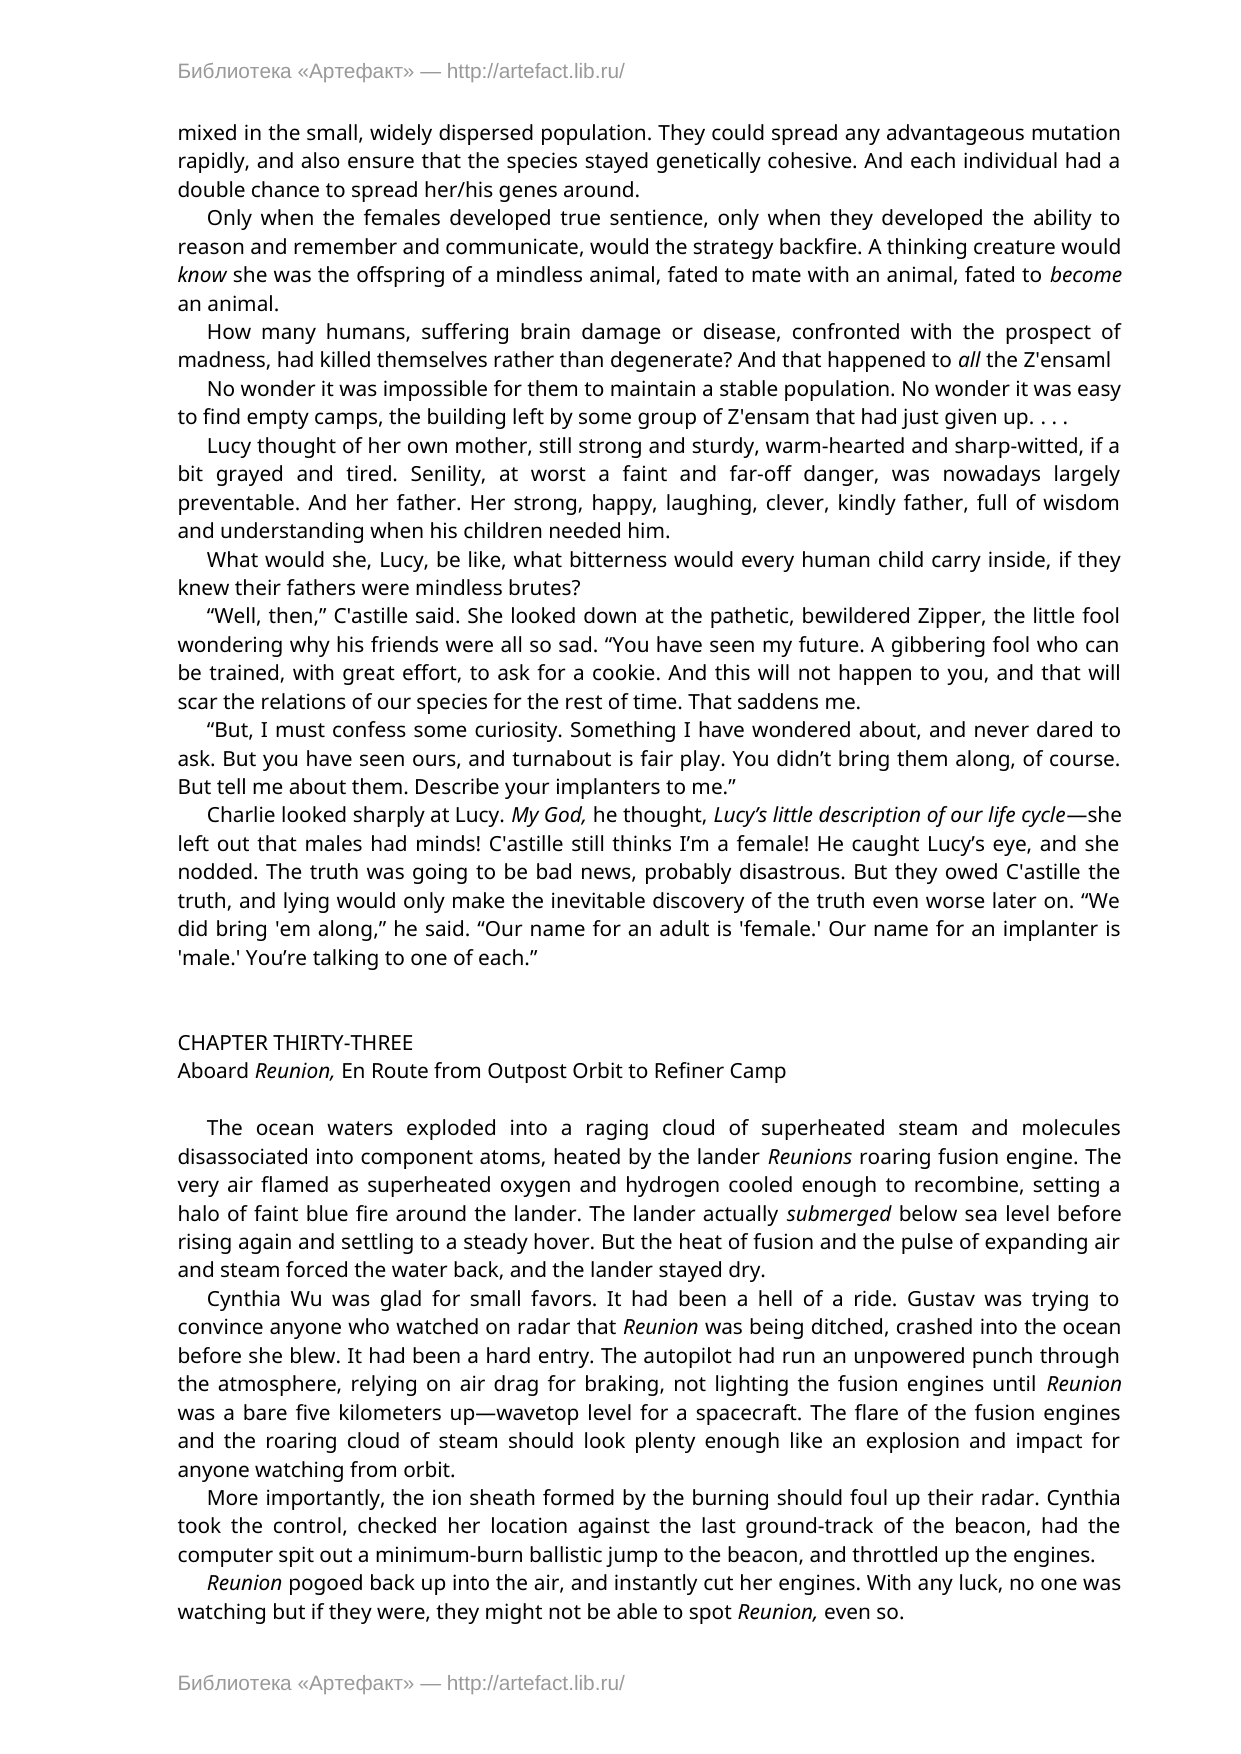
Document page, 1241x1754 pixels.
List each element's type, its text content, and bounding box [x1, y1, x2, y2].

text How many humans, suffering brain damage or disease, confronted with the prospect of madness, had killed themselves rather than degenerate? And that happened to all the Z'ensaml [177, 317, 1122, 374]
text Lucy thought of her own mother, still strong and sturdy, warm-hearted and sharp-witted, if a bit grayed and tired. Senility, at worst a faint and far-off danger, was nowadays largely preventable. And her father. Her strong, happy, laughing, clever, kindly father, full of wisdom and understanding when his children needed him. [177, 431, 1122, 545]
text Only when the females developed true sentience, only when they developed the ability to reason and remember and communicate, would the strategy backfire. A thinking creature would know she was the offspring of a mindless animal, fated to mate with an animal, fated to become an animal. [177, 203, 1122, 317]
subtitle CHAPTER THIRTY-THREE [177, 1028, 1122, 1057]
text What would she, Lucy, be like, what bitterness would every human child carry inside, if they knew their fathers were mindless brutes? [177, 545, 1122, 602]
text The ocean waters exploded into a raging cloud of superheated steam and molecules disassociated into component atoms, heated by the lander Reunions roaring fusion engine. The very air flamed as superheated oxygen and hydrogen cooled enough to recombine, setting a halo of faint blue fire around the lander. The lander actually submerged below sea level before rising again and settling to a steady hover. But the heat of fusion and the pulse of expanding air and steam forced the water back, and the lander stayed dry. [177, 1113, 1122, 1284]
text Reunion pogoed back up into the air, and instantly cut her engines. With any luck, no one was watching but if they were, they might not be able to spot Reunion, even so. [177, 1568, 1122, 1625]
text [177, 118, 1122, 203]
text “But, I must confess some curiosity. Something I have wondered about, and never dared to ask. But you have seen ours, and turnabout is fair play. You didn’t bring them along, of course. But tell me about them. Describe your implanters to me.” [177, 715, 1122, 801]
text Cynthia Wu was glad for small favors. It had been a hell of a ride. Gustav was trying to convince anyone who watched on radar that Reunion was being ditched, crashed into the ocean before she blew. It had been a hard entry. The autopilot had run an unpowered punch through the atmosphere, relying on air drag for braking, not lighting the fusion engines until Reunion was a bare five kilometers up—wavetop level for a spacecraft. The flare of the fusion engines and the roaring cloud of steam should look plenty enough like an explosion and impact for anyone watching from orbit. [177, 1284, 1122, 1483]
text Charlie looked sharply at Lucy. My God, he thought, Lucy’s little description of our life cycle—she left out that males had minds! C'astille still thinks I’m a female! He caught Lucy’s eye, and she nodded. The truth was going to be bad news, probably disastrous. But they owed C'astille the truth, and lying would only make the inevitable discovery of the truth even worse later on. “We did bring 'em along,” he said. “Our name for an adult is 'female.' Our name for an implanter is 'male.' You’re talking to one of each.” [177, 801, 1122, 971]
subtitle Aboard Reunion, En Route from Outpost Orbit to Refiner Camp [177, 1057, 1122, 1085]
text “Well, then,” C'astille said. She looked down at the pathetic, bewildered Zipper, the little fool wondering why his friends were all so sad. “You have seen my future. A gibbering fool who can be trained, with great effort, to ask for a cookie. And this will not happen to you, and that will scar the relations of our species for the rest of time. That saddens me. [177, 602, 1122, 715]
text More importantly, the ion sheath formed by the burning should foul up their radar. Cynthia took the control, checked her location against the last ground-track of the beacon, had the computer spit out a minimum-burn ballistic jump to the beacon, and throttled up the engines. [177, 1483, 1122, 1568]
text No wonder it was impossible for them to maintain a stable population. No wonder it was easy to find empty camps, the building left by some group of Z'ensam that had just given up. . . . [177, 374, 1122, 431]
